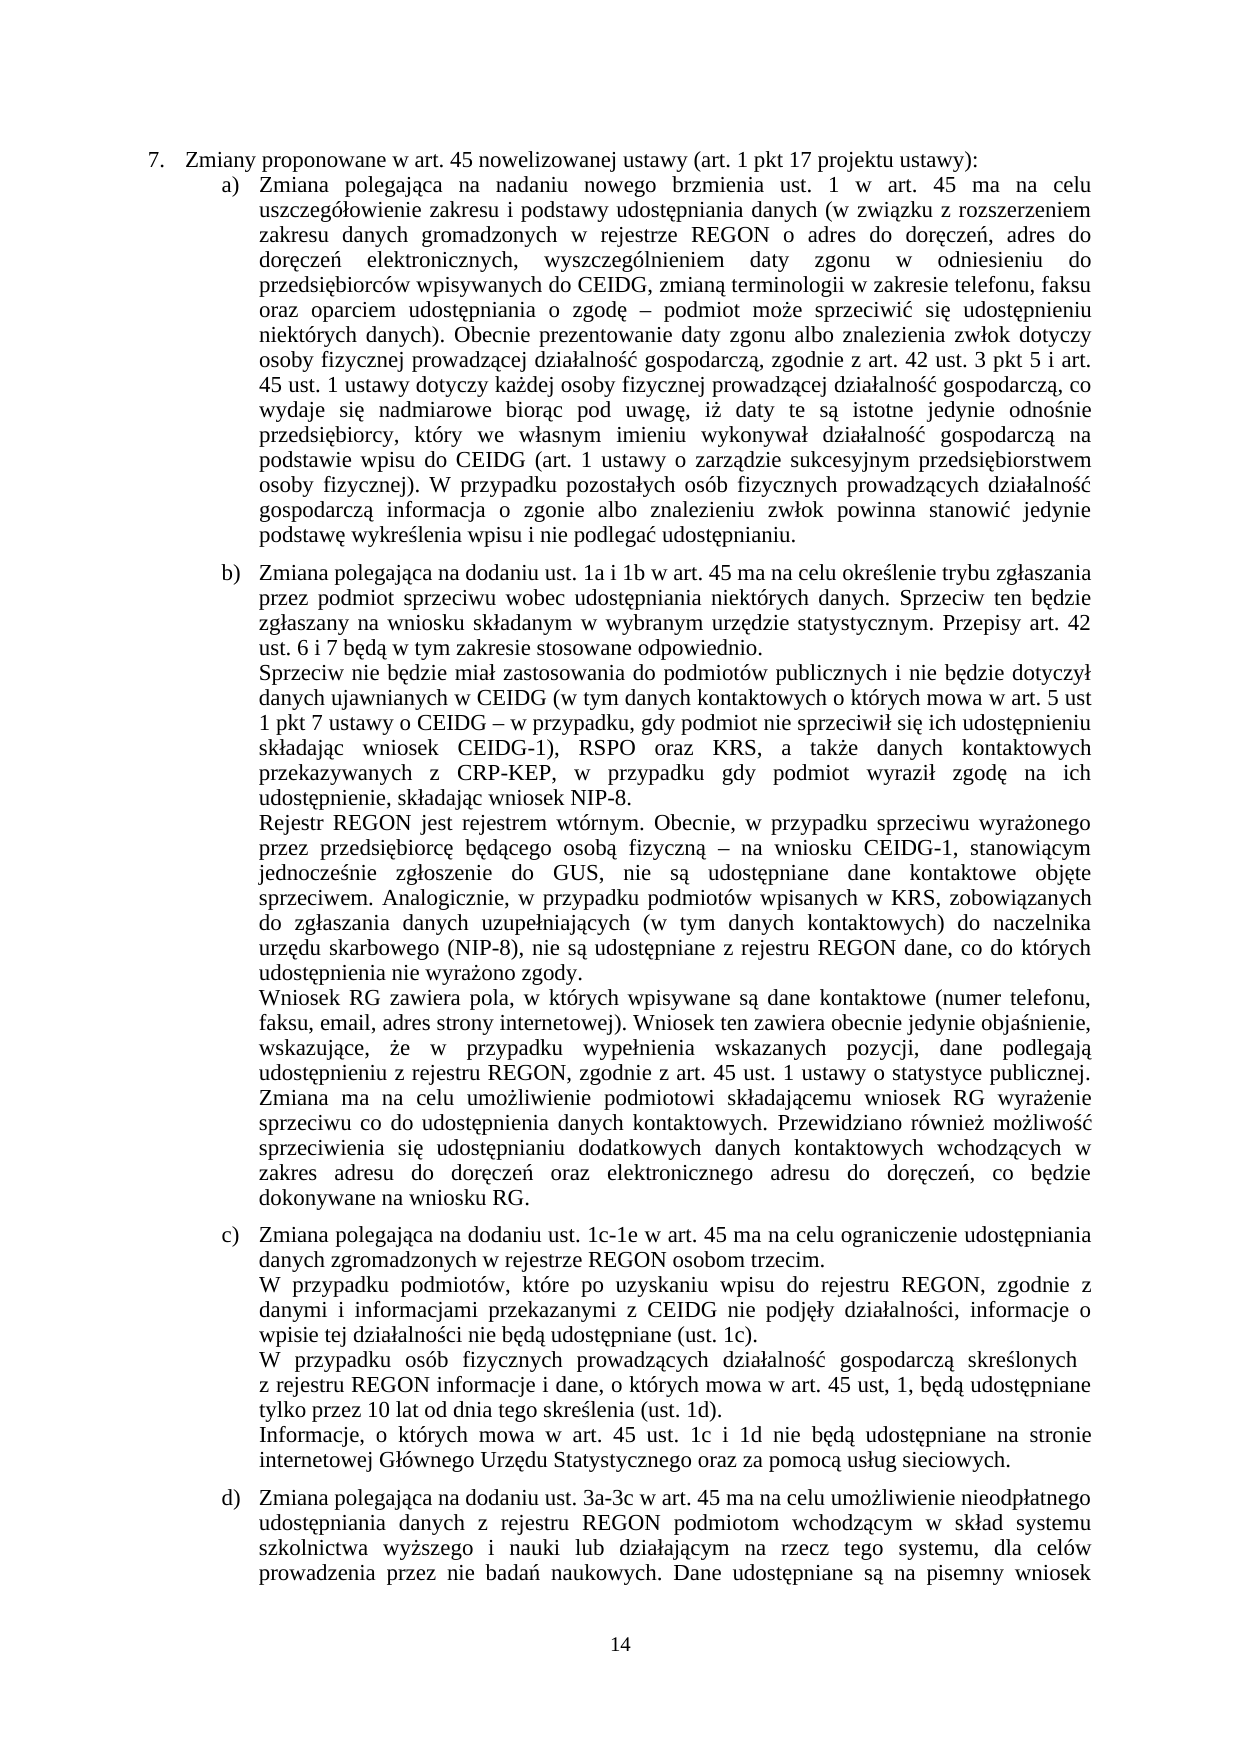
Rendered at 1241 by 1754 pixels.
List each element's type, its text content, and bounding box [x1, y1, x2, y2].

text W przypadku osób fizycznych prowadzących działalność gospodarczą skreślonych z rejestru REGON informacje i dane, o których mowa w art. 45 ust, 1, będą udostępniane tylko przez 10 lat od dnia tego skreślenia (ust. 1d). [259, 1348, 1093, 1423]
list Rejestr REGON jest rejestrem wtórnym. Obecnie, w przypadku sprzeciwu wyrażonego przez przedsiębiorcę będącego osobą fizyczną – na wniosku CEIDG-1, stanowiącym jednocześnie zgłoszenie do GUS, nie są udostępniane dane kontaktowe objęte sprzeciwem. Analogicznie, w przypadku podmiotów wpisanych w KRS, zobowiązanych do zgłaszania danych uzupełniających (w tym danych kontaktowych) do naczelnika urzędu skarbowego (NIP-8), nie są udostępniane z rejestru REGON dane, co do których udostępnienia nie wyrażono zgody. [259, 810, 1093, 985]
list Zmiana polegająca na dodaniu ust. 1a i 1b w art. 45 ma na celu określenie trybu zgłaszania przez podmiot sprzeciwu wobec udostępniania niektórych danych. Sprzeciw ten będzie zgłaszany na wniosku składanym w wybranym urzędzie statystycznym. Przepisy art. 42 ust. 6 i 7 będą w tym zakresie stosowane odpowiednio. [221, 560, 1093, 660]
list Wniosek RG zawiera pola, w których wpisywane są dane kontaktowe (numer telefonu, faksu, email, adres strony internetowej). Wniosek ten zawiera obecnie jedynie objaśnienie, wskazujące, że w przypadku wypełnienia wskazanych pozycji, dane podlegają udostępnieniu z rejestru REGON, zgodnie z art. 45 ust. 1 ustawy o statystyce publicznej. Zmiana ma na celu umożliwienie podmiotowi składającemu wniosek RG wyrażenie sprzeciwu co do udostępnienia danych kontaktowych. Przewidziano również możliwość sprzeciwienia się udostępnianiu dodatkowych danych kontaktowych wchodzących w zakres adresu do doręczeń oraz elektronicznego adresu do doręczeń, co będzie dokonywane na wniosku RG. [259, 985, 1093, 1210]
list Zmiana polegająca na dodaniu ust. 1c-1e w art. 45 ma na celu ograniczenie udostępniania danych zgromadzonych w rejestrze REGON osobom trzecim. [221, 1223, 1093, 1273]
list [221, 1485, 1093, 1585]
text Informacje, o których mowa w art. 45 ust. 1c i 1d nie będą udostępniane na stronie internetowej Głównego Urzędu Statystycznego oraz za pomocą usług sieciowych. [259, 1423, 1093, 1473]
list Zmiana polegająca na nadaniu nowego brzmienia ust. 1 w art. 45 ma na celu uszczegółowienie zakresu i podstawy udostępniania danych (w związku z rozszerzeniem zakresu danych gromadzonych w rejestrze REGON o adres do doręczeń, adres do doręczeń elektronicznych, wyszczególnieniem daty zgonu w odniesieniu do przedsiębiorców wpisywanych do CEIDG, zmianą terminologii w zakresie telefonu, faksu oraz oparciem udostępniania o zgodę – podmiot może sprzeciwić się udostępnieniu niektórych danych). Obecnie prezentowanie daty zgonu albo znalezienia zwłok dotyczy osoby fizycznej prowadzącej działalność gospodarczą, zgodnie z art. 42 ust. 3 pkt 5 i art. 45 ust. 1 ustawy dotyczy każdej osoby fizycznej prowadzącej działalność gospodarczą, co wydaje się nadmiarowe biorąc pod uwagę, iż daty te są istotne jedynie odnośnie przedsiębiorcy, który we własnym imieniu wykonywał działalność gospodarczą na podstawie wpisu do CEIDG (art. 1 ustawy o zarządzie sukcesyjnym przedsiębiorstwem osoby fizycznej). W przypadku pozostałych osób fizycznych prowadzących działalność gospodarczą informacja o zgonie albo znalezieniu zwłok powinna stanowić jedynie podstawę wykreślenia wpisu i nie podlegać udostępnianiu. [221, 173, 1093, 548]
list Sprzeciw nie będzie miał zastosowania do podmiotów publicznych i nie będzie dotyczył danych ujawnianych w CEIDG (w tym danych kontaktowych o których mowa w art. 5 ust 1 pkt 7 ustawy o CEIDG – w przypadku, gdy podmiot nie sprzeciwił się ich udostępnieniu składając wniosek CEIDG-1), RSPO oraz KRS, a także danych kontaktowych przekazywanych z CRP-KEP, w przypadku gdy podmiot wyraził zgodę na ich udostępnienie, składając wniosek NIP-8. [259, 660, 1093, 810]
list Zmiany proponowane w art. 45 nowelizowanej ustawy (art. 1 pkt 17 projektu ustawy): [148, 148, 1093, 173]
list W przypadku podmiotów, które po uzyskaniu wpisu do rejestru REGON, zgodnie z danymi i informacjami przekazanymi z CEIDG nie podjęły działalności, informacje o wpisie tej działalności nie będą udostępniane (ust. 1c). [259, 1273, 1093, 1348]
